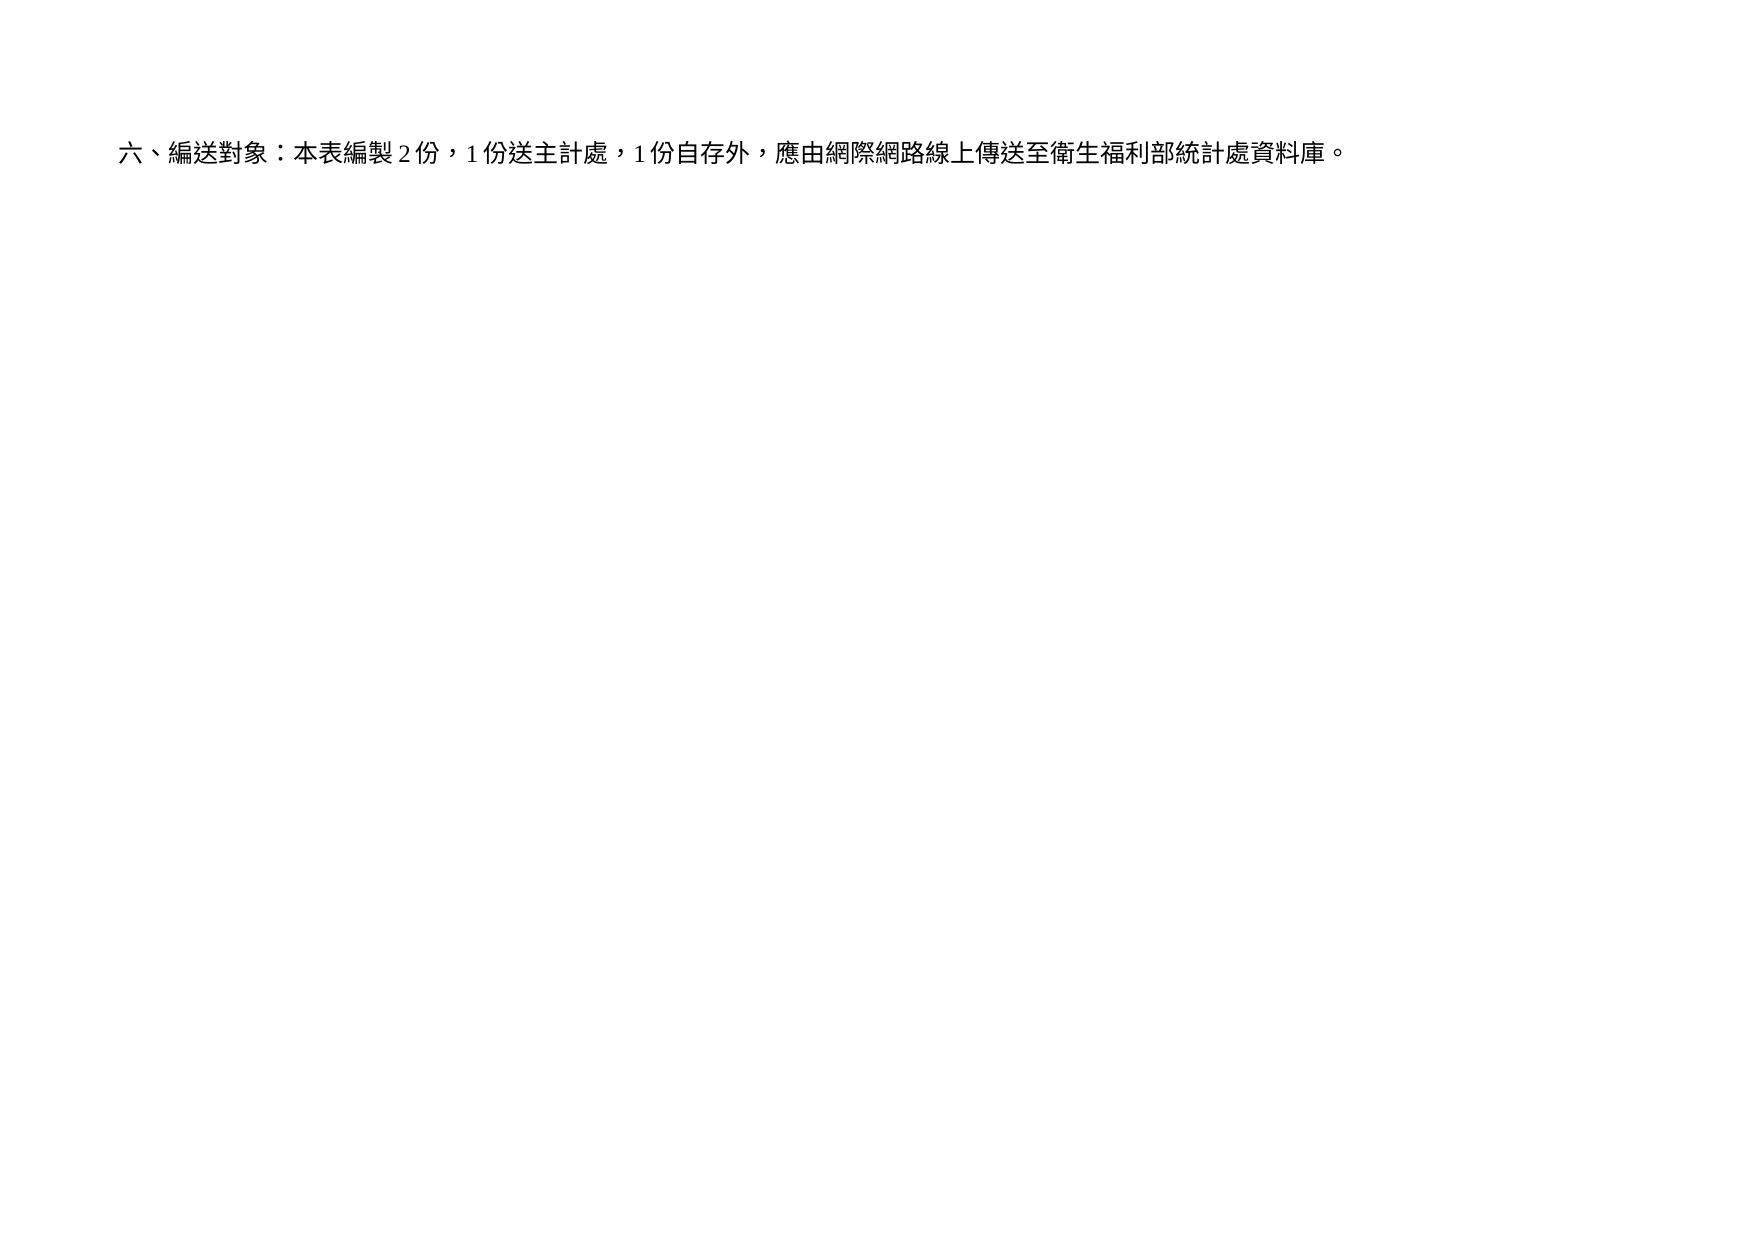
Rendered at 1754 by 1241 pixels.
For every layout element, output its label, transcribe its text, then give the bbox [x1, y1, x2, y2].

text 六、編送對象：本表編製2份，1份送主計處，1份自存外，應由網際網路線上傳送至衛生福利部統計處資料庫。 [118, 133, 1636, 170]
